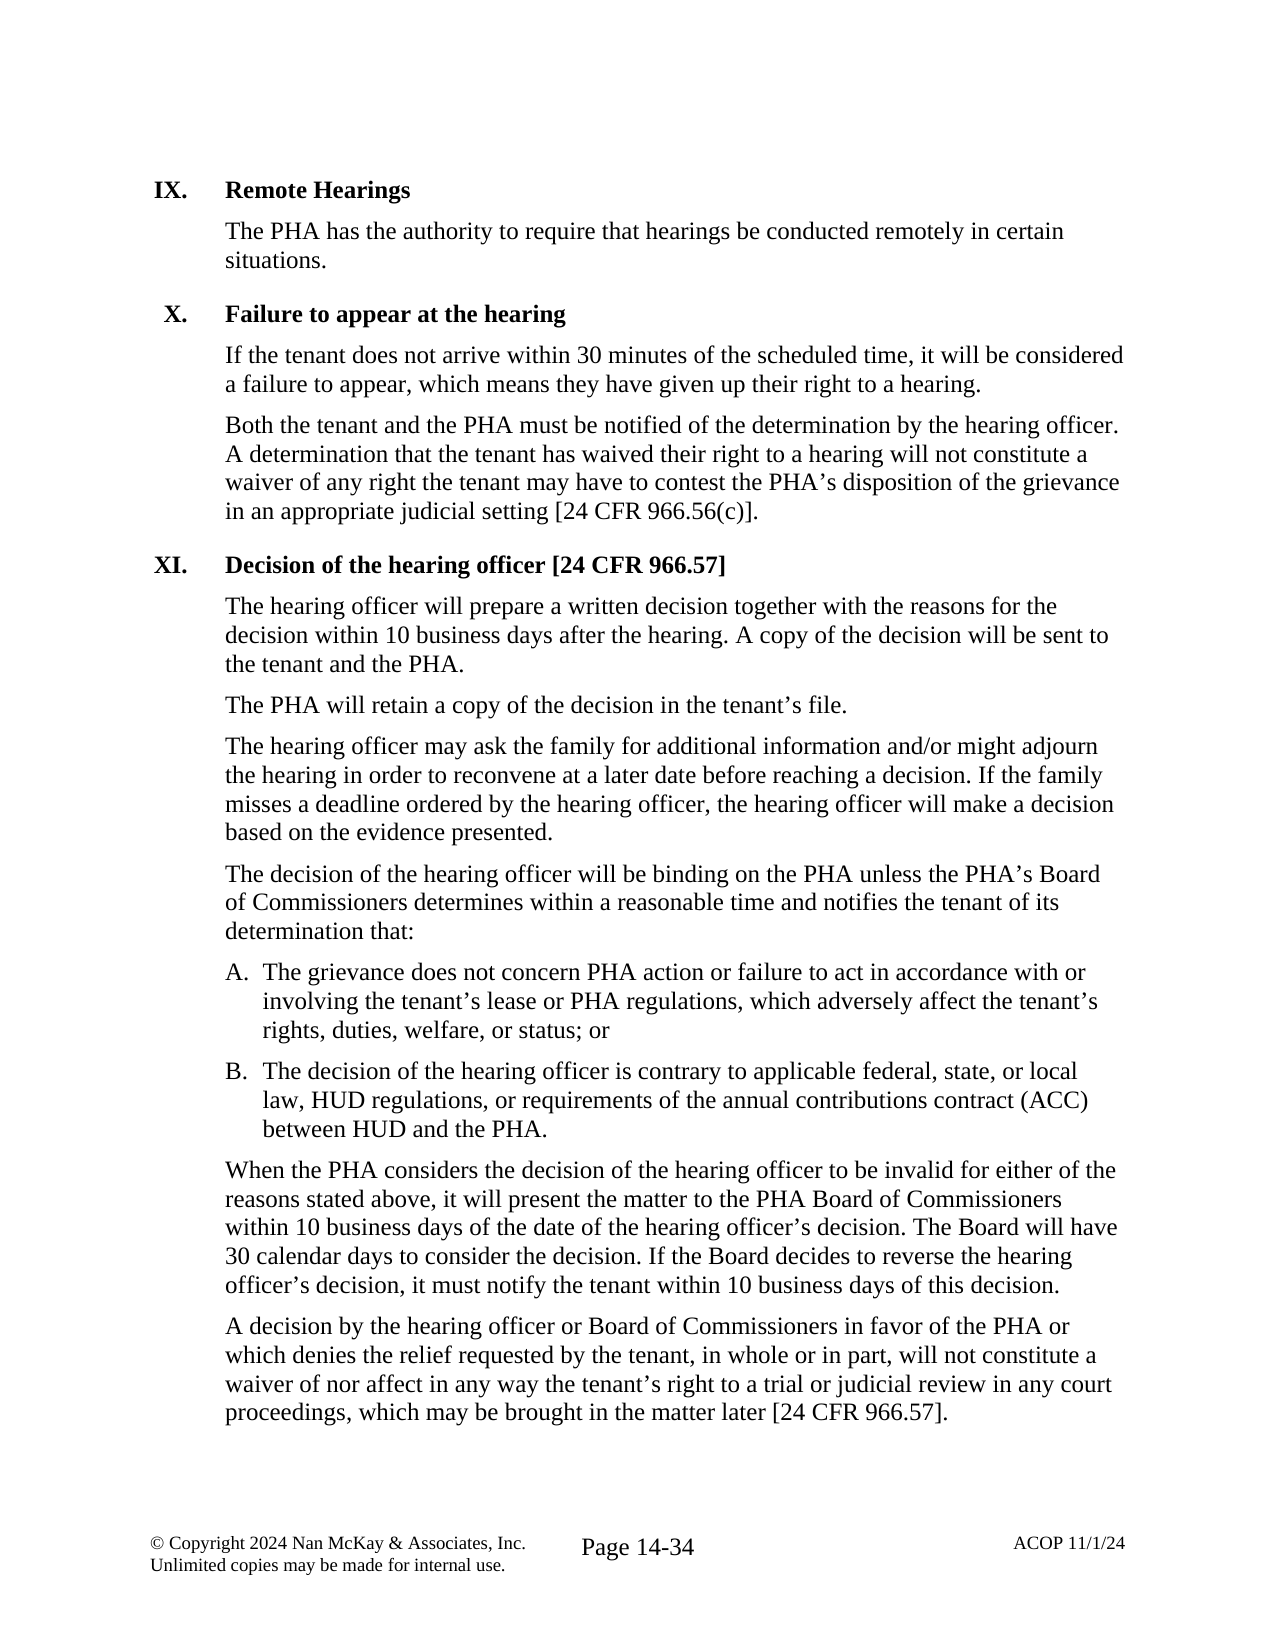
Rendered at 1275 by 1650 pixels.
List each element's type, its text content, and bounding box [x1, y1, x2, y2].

list Failure to appear at the hearing [187, 299, 1125, 327]
text A decision by the hearing officer or Board of Commissioners in favor of the PHA or which denies the relief requested by the tenant, in whole or in part, will not constitute a waiver of nor affect in any way the tenant’s right to a trial or judicial review in any court proceedings, which may be brought in the matter later [24 CFR 966.57]. [225, 1311, 1125, 1426]
text The decision of the hearing officer will be binding on the PHA unless the PHA’s Board of Commissioners determines within a reasonable time and notifies the tenant of its determination that: [225, 859, 1125, 945]
list The grievance does not concern PHA action or failure to act in accordance with or involving the tenant’s lease or PHA regulations, which adversely affect the tenant’s rights, duties, welfare, or status; or [225, 957, 1125, 1044]
list Decision of the hearing officer [24 CFR 966.57] [187, 550, 1125, 579]
text The PHA has the authority to require that hearings be conducted remotely in certain situations. [225, 216, 1125, 274]
text The hearing officer will prepare a written decision together with the reasons for the decision within 10 business days after the hearing. A copy of the decision will be sent to the tenant and the PHA. [225, 591, 1125, 677]
list The decision of the hearing officer is contrary to applicable federal, state, or local law, HUD regulations, or requirements of the annual contributions contract (ACC) between HUD and the PHA. [225, 1056, 1125, 1142]
text The hearing officer may ask the family for additional information and/or might adjourn the hearing in order to reconvene at a later date before reaching a decision. If the family misses a deadline ordered by the hearing officer, the hearing officer will make a decision based on the evidence presented. [225, 731, 1125, 846]
text The PHA will retain a copy of the decision in the tenant’s file. [225, 690, 1125, 719]
text When the PHA considers the decision of the hearing officer to be invalid for either of the reasons stated above, it will present the matter to the PHA Board of Commissioners within 10 business days of the date of the hearing officer’s decision. The Board will have 30 calendar days to consider the decision. If the Board decides to reverse the hearing officer’s decision, it must notify the tenant within 10 business days of this decision. [225, 1155, 1125, 1299]
text If the tenant does not arrive within 30 minutes of the scheduled time, it will be considered a failure to appear, which means they have given up their right to a hearing. [225, 340, 1125, 397]
list Remote Hearings [187, 175, 1125, 204]
text Both the tenant and the PHA must be notified of the determination by the hearing officer. A determination that the tenant has waived their right to a hearing will not constitute a waiver of any right the tenant may have to contest the PHA’s disposition of the grievance in an appropriate judicial setting [24 CFR 966.56(c)]. [225, 410, 1125, 525]
